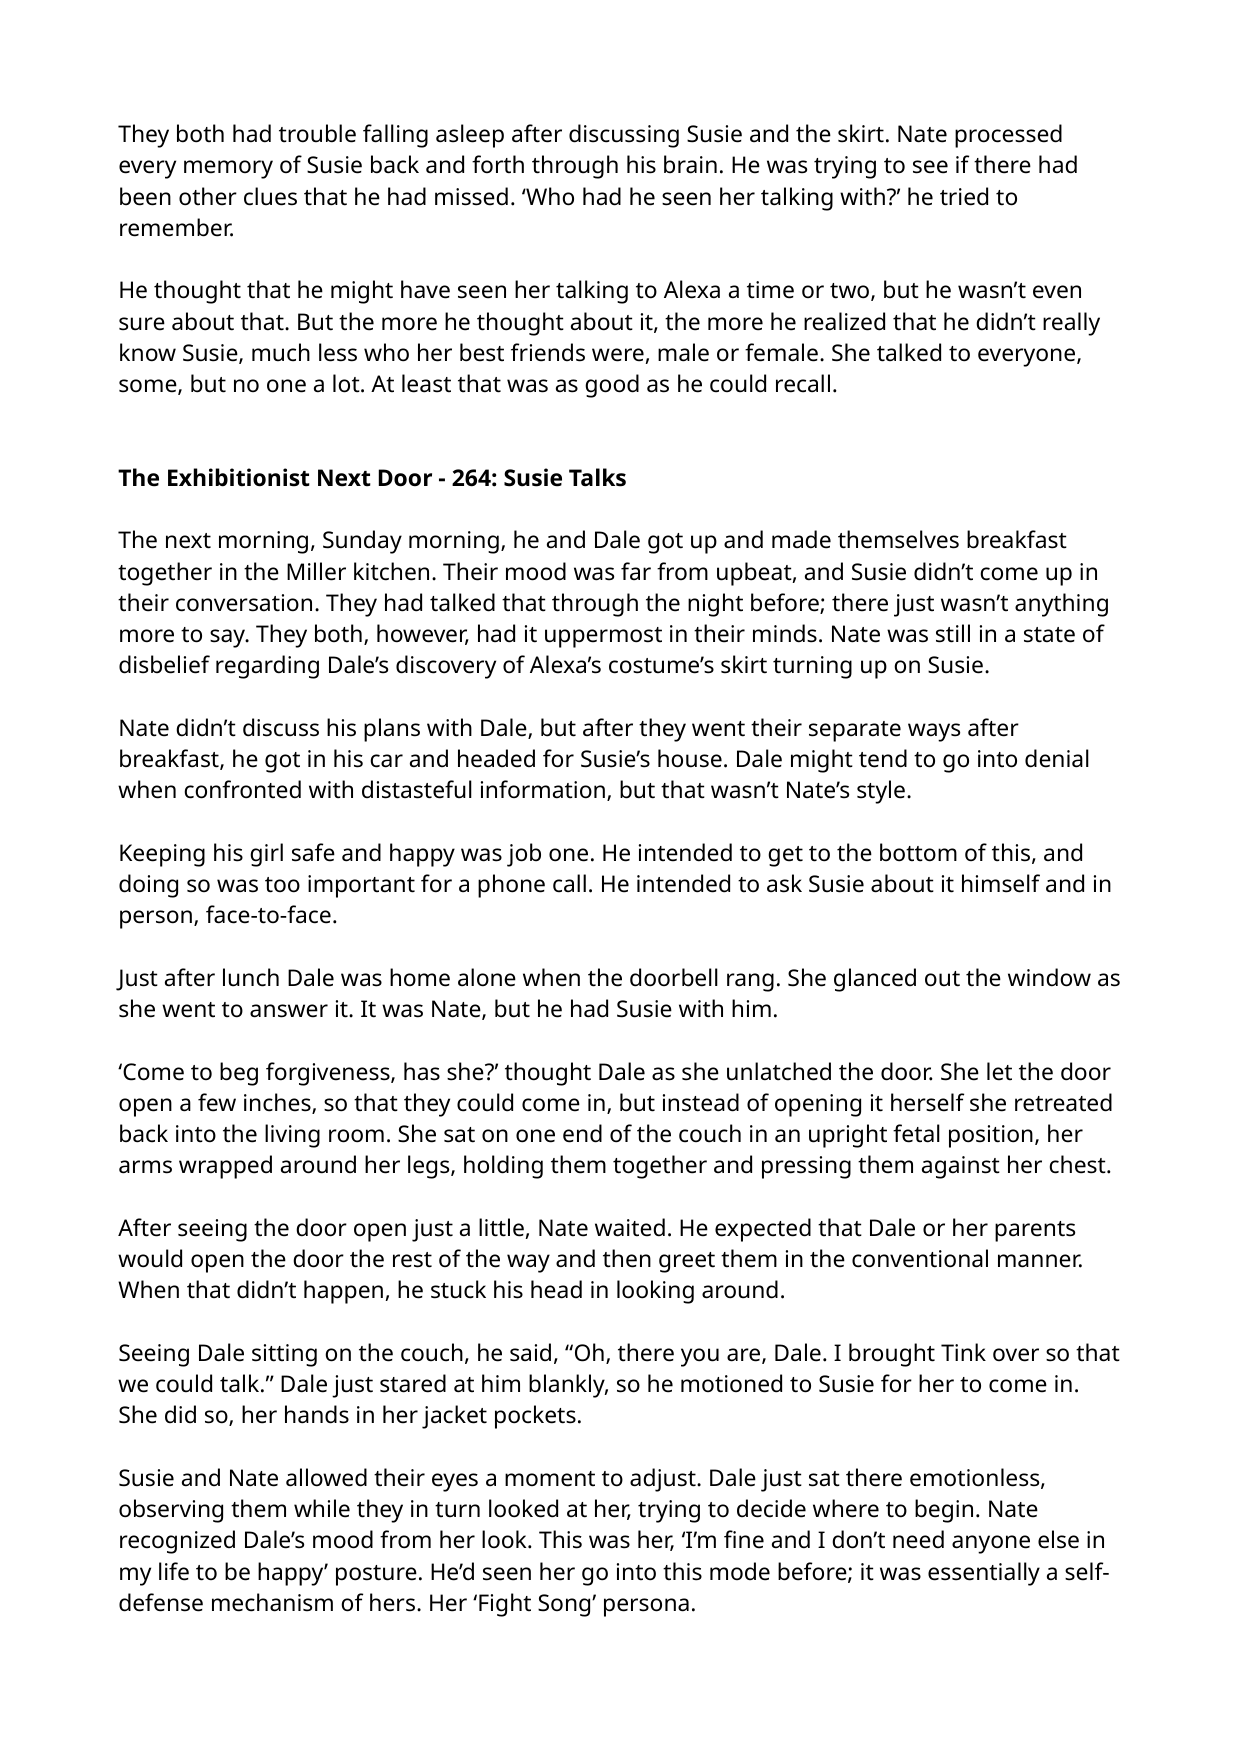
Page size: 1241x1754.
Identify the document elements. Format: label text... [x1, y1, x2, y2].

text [118, 524, 1122, 1618]
text The Exhibitionist Next Door - 264: Susie Talks [118, 462, 1122, 493]
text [118, 118, 1122, 399]
